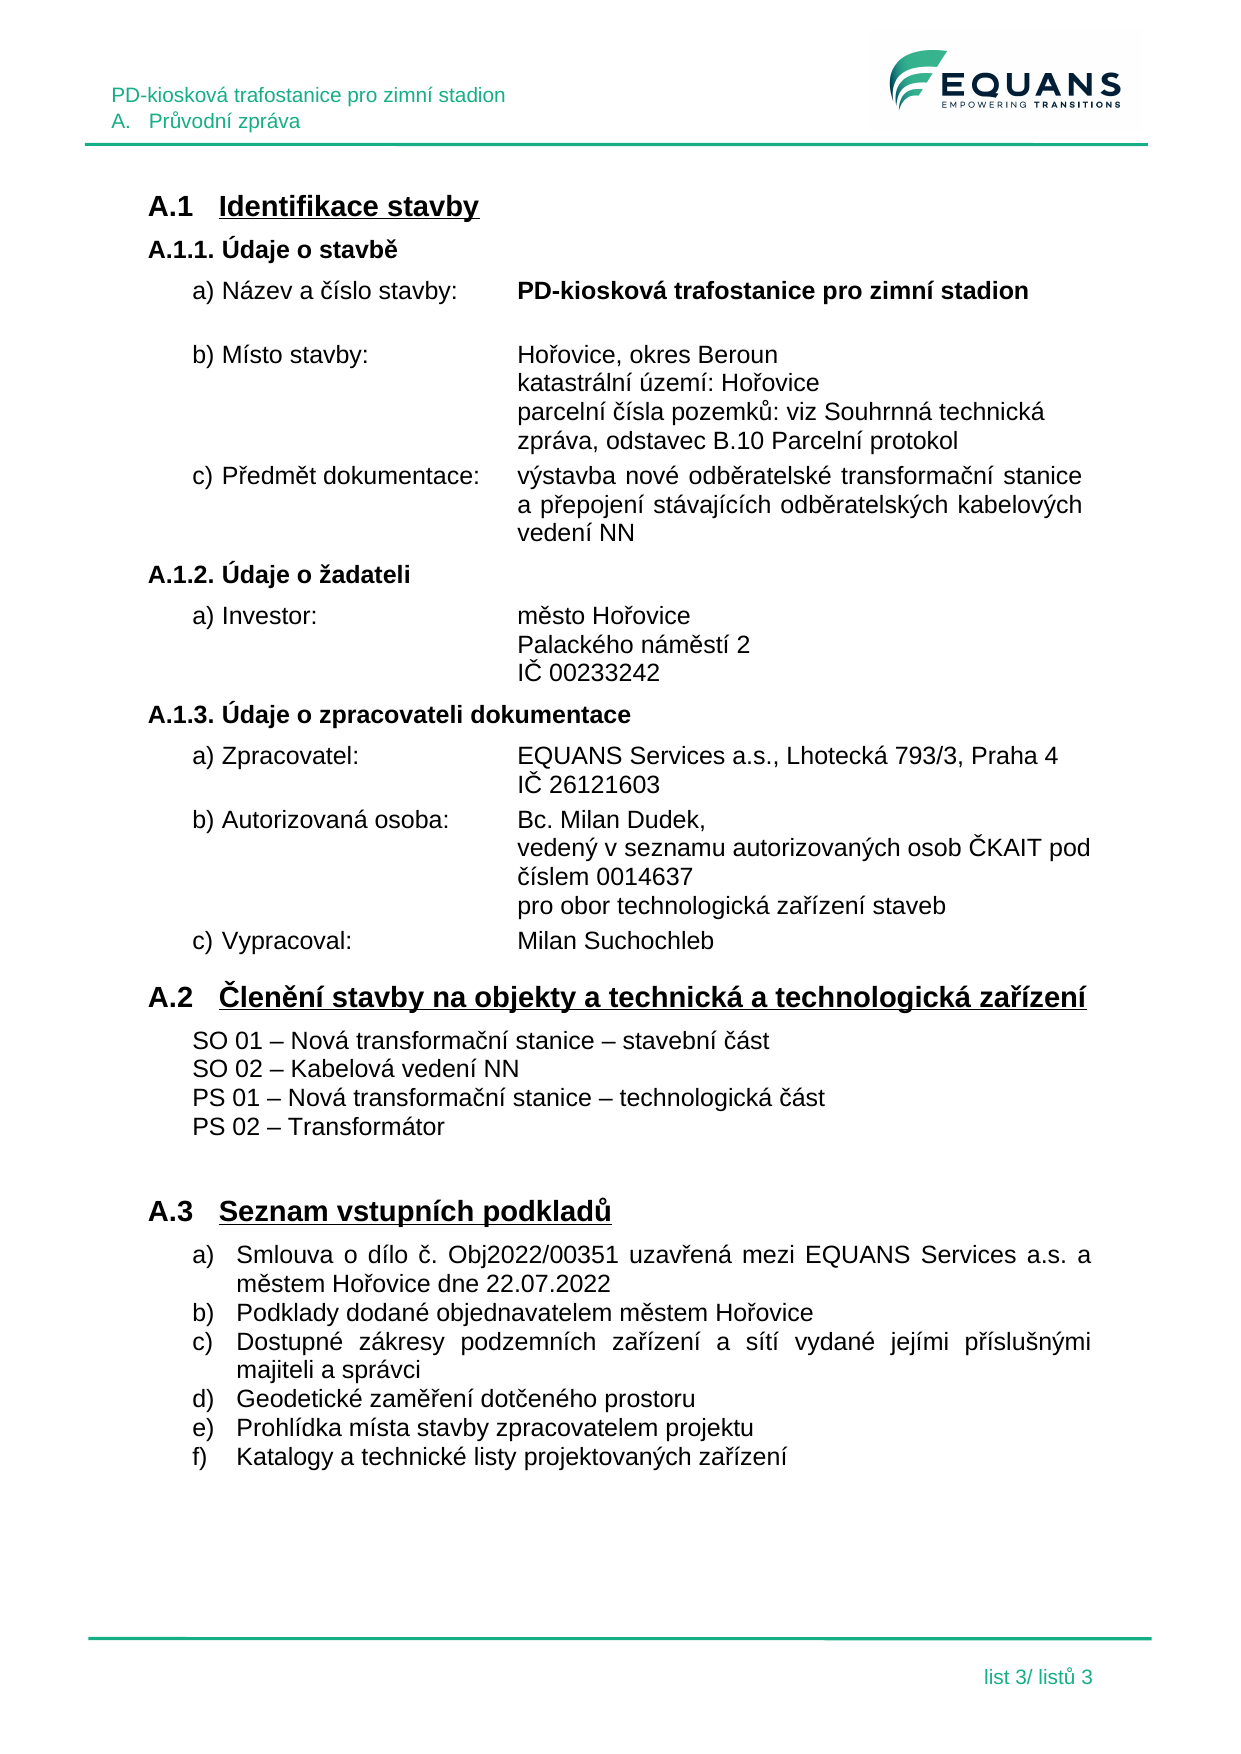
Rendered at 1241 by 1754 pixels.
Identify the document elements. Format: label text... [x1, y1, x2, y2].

list Zpracovatel: EQUANS Services a.s., Lhotecká 793/3, Praha 4 [192, 741, 1092, 770]
text Členění stavby na objekty a technická a technologická zařízení [148, 980, 1092, 1013]
subtitle Údaje o zpracovateli dokumentace [148, 700, 1092, 728]
list parcelní čísla pozemků: viz Souhrnná technická [222, 397, 1092, 426]
list Smlouva o dílo č. Obj2022/00351 uzavřená mezi EQUANS Services a.s. a městem Hořovice dne 22.07.2022 [192, 1241, 1092, 1298]
text SO 01 – Nová transformační stanice – stavební část [192, 1026, 1092, 1054]
list Název a číslo stavby: PD-kiosková trafostanice pro zimní stadion [192, 276, 1092, 305]
text PS 02 – Transformátor [192, 1112, 1092, 1141]
list Prohlídka místa stavby zpracovatelem projektu [192, 1413, 1092, 1442]
list vedený v seznamu autorizovaných osob ČKAIT pod [222, 833, 1092, 862]
text Seznam vstupních podkladů [148, 1194, 1092, 1228]
list Předmět dokumentace: výstavba nové odběratelské transformační stanice a přepojení stávajících odběratelských kabelových vedení NN [192, 461, 1092, 547]
list Vypracoval: Milan Suchochleb [192, 926, 1092, 955]
list číslem 0014637 [148, 862, 1092, 891]
text SO 02 – Kabelová vedení NN [192, 1054, 1092, 1083]
list IČ 26121603 [222, 770, 1092, 798]
subtitle Údaje o žadateli [148, 560, 1092, 588]
list Geodetické zaměření dotčeného prostoru [192, 1384, 1092, 1413]
list Palackého náměstí 2 [222, 630, 1092, 658]
list pro obor technologická zařízení staveb [148, 891, 1092, 920]
list Dostupné zákresy podzemních zařízení a sítí vydané jejími příslušnými majiteli a správci [192, 1327, 1092, 1384]
list zpráva, odstavec B.10 Parcelní protokol [443, 426, 1092, 455]
list Autorizovaná osoba: Bc. Milan Dudek, [192, 805, 1092, 833]
list Investor: město Hořovice [192, 601, 1092, 630]
text PS 01 – Nová transformační stanice – technologická část [192, 1083, 1092, 1112]
picture [868, 28, 1142, 132]
text Identifikace stavby [148, 189, 1092, 222]
text IČ 00233242 [192, 658, 1092, 687]
subtitle Údaje o stavbě [148, 235, 1092, 263]
text katastrální území: Hořovice [443, 368, 1092, 397]
list Místo stavby: Hořovice, okres Beroun [192, 340, 1092, 368]
list Katalogy a technické listy projektovaných zařízení [192, 1442, 1092, 1471]
list Podklady dodané objednavatelem městem Hořovice [192, 1298, 1092, 1327]
